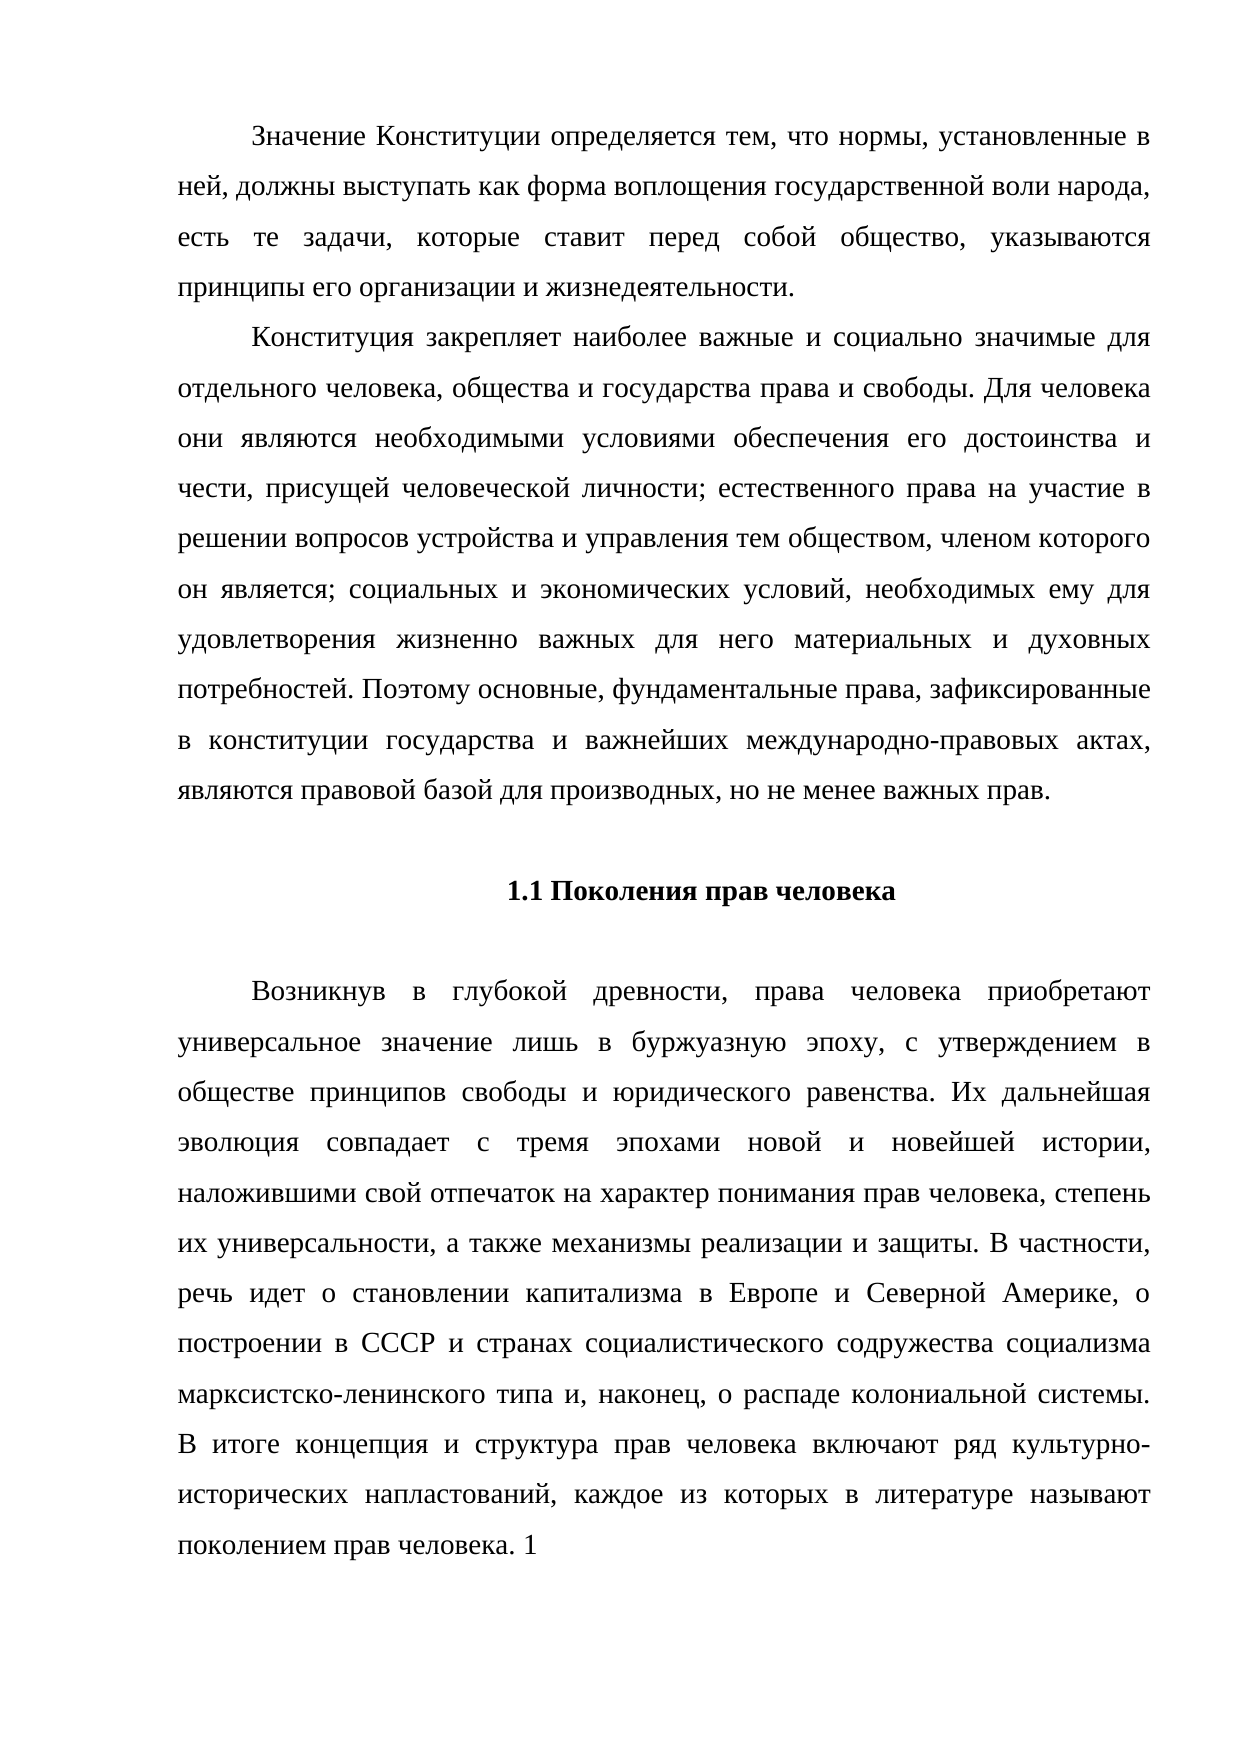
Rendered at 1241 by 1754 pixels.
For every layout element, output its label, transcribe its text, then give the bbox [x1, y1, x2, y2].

text 1.1 Поколения прав человека [177, 873, 1152, 906]
text Конституция закрепляет наиболее важные и социально значимые для отдельного человека, общества и государства права и свободы. Для человека они являются необходимыми условиями обеспечения его достоинства и чести, присущей человеческой личности; естественного права на участие в решении вопросов устройства и управления тем обществом, членом которого он является; социальных и экономических условий, необходимых ему для удовлетворения жизненно важных для него материальных и духовных потребностей. Поэтому основные, фундаментальные права, зафиксированные в конституции государства и важнейших международно-правовых актах, являются правовой базой для производных, но не менее важных прав. [177, 319, 1152, 806]
text Возникнув в глубокой древности, права человека приобретают универсальное значение лишь в буржуазную эпоху, с утверждением в обществе принципов свободы и юридического равенства. Их дальнейшая эволюция совпадает с тремя эпохами новой и новейшей истории, наложившими свой отпечаток на характер понимания прав человека, степень их универсальности, а также механизмы реализации и защиты. В частности, речь идет о становлении капитализма в Европе и Северной Америке, о построении в СССР и странах социалистического содружества социализма марксистско-ленинского типа и, наконец, о распаде колониальной системы. В итоге концепция и структура прав человека включают ряд культурно-исторических напластований, каждое из которых в литературе называют поколением прав человека. 1 [177, 973, 1152, 1560]
text Значение Конституции определяется тем, что нормы, установленные в ней, должны выступать как форма воплощения государственной воли народа, есть те задачи, которые ставит перед собой общество, указываются принципы его организации и жизнедеятельности. [177, 118, 1152, 303]
